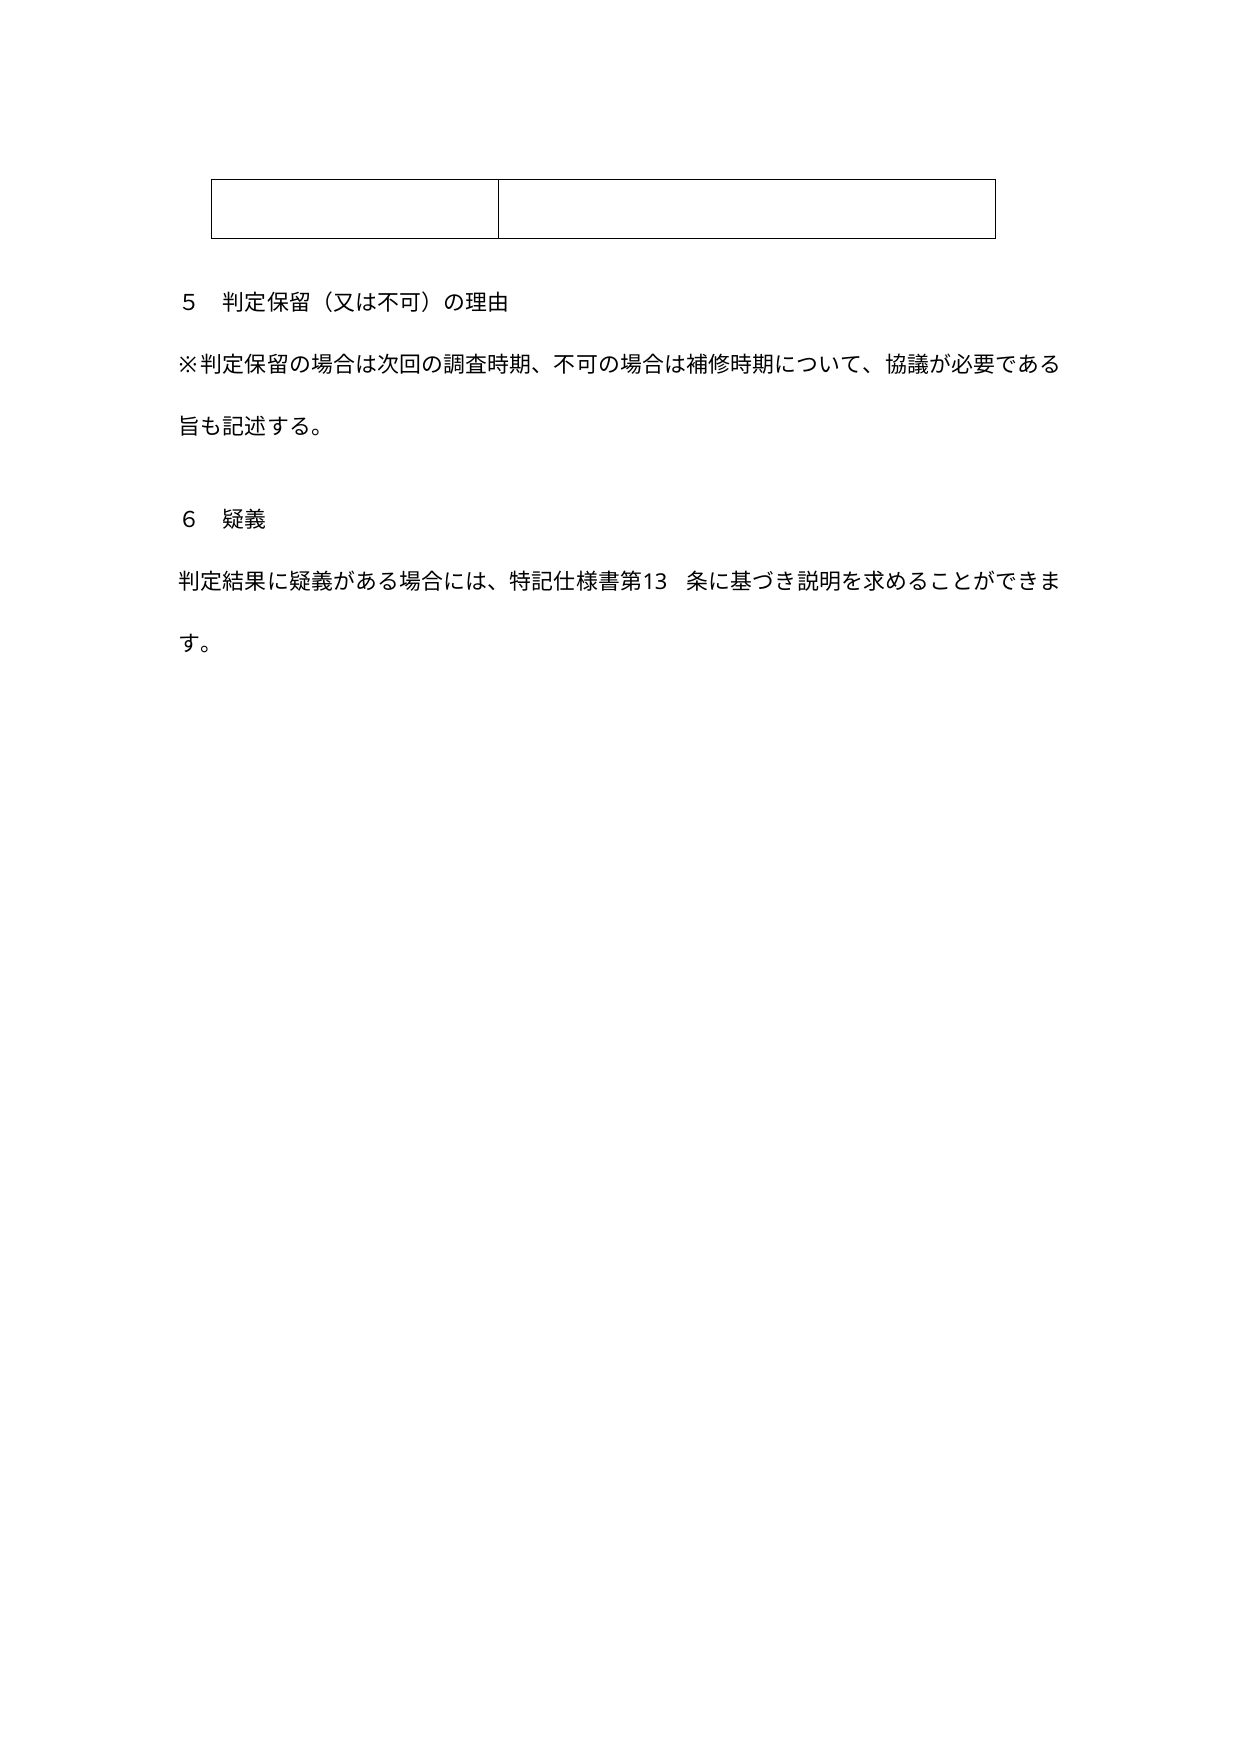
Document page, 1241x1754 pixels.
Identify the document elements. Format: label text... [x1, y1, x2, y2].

text ５ 判定保留（又は不可）の理由 [178, 270, 1062, 332]
text 判定結果に疑義がある場合には、特記仕様書第13条に基づき説明を求めることができます。 [178, 549, 1062, 673]
text ※判定保留の場合は次回の調査時期、不可の場合は補修時期について、協議が必要である旨も記述する。 [178, 332, 1062, 456]
text ６ 疑義 [178, 487, 1062, 549]
table_cell [499, 180, 995, 238]
table_cell [212, 180, 498, 238]
